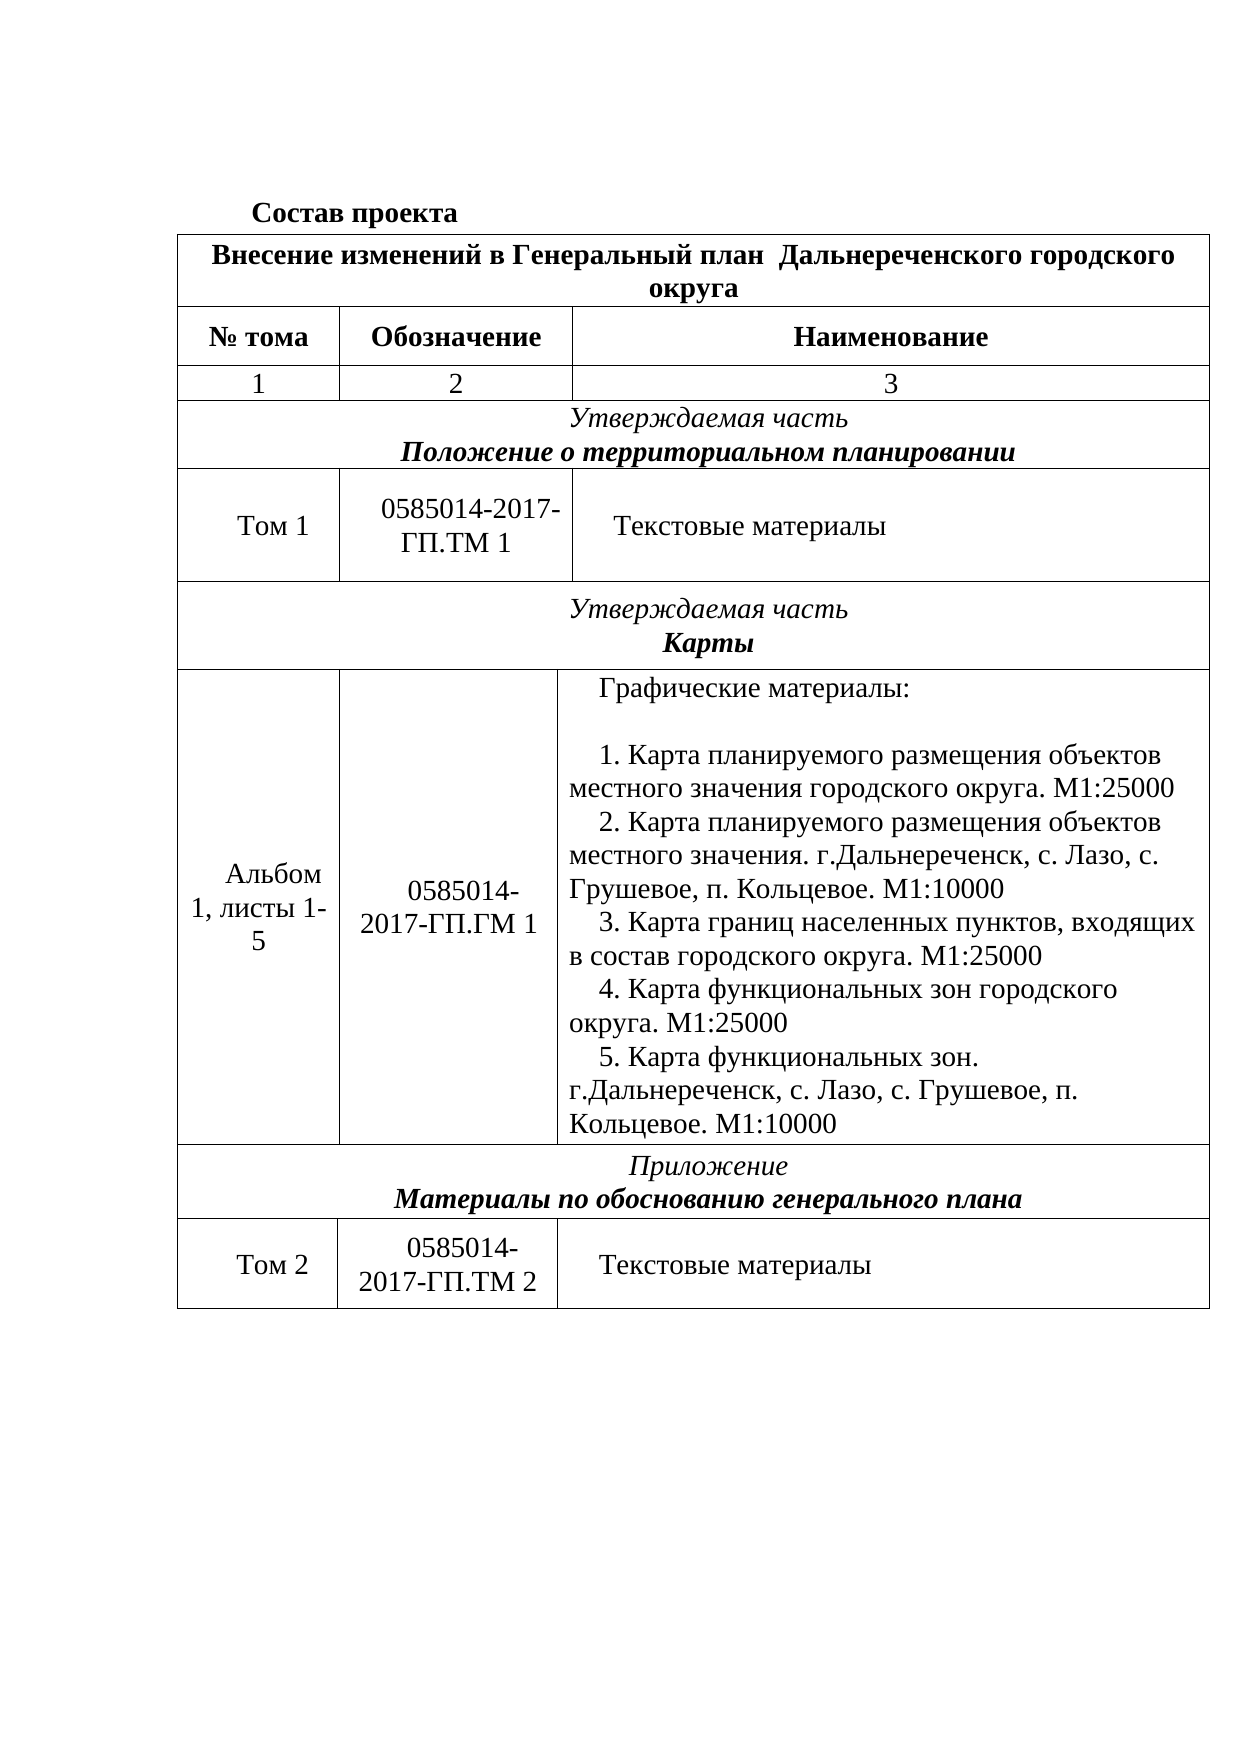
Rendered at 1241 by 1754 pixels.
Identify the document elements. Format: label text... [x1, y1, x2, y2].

table_cell 1 [178, 366, 339, 399]
subtitle Состав проекта [177, 195, 1152, 229]
table_cell Обозначение [340, 307, 572, 365]
table_cell Том 2 [178, 1219, 337, 1308]
table_cell Графические материалы: 1. Карта планируемого размещения объектов местного значения городского округа. М1:25000 2. Карта планируемого размещения объектов местного значения. г.Дальнереченск, с. Лазо, с. Грушевое, п. Кольцевое. М1:10000 3. Карта границ населенных пунктов, входящих в состав городского округа. М1:25000 4. Карта функциональных зон городского округа. М1:25000 5. Карта функциональных зон. г.Дальнереченск, с. Лазо, с. Грушевое, п. Кольцевое. М1:10000 [558, 670, 1209, 1143]
table_cell Альбом 1, листы 1-5 [178, 670, 339, 1143]
table_cell Текстовые материалы [558, 1219, 1209, 1308]
table_cell 2 [340, 366, 572, 399]
table_cell Утверждаемая часть Положение о территориальном планировании [178, 401, 1209, 468]
table_cell № тома [178, 307, 339, 365]
table_cell Том 1 [178, 469, 339, 581]
table_cell Текстовые материалы [573, 469, 1209, 581]
table_header Внесение изменений в Генеральный план Дальнереченского городского округа [178, 235, 1209, 306]
table_cell 0585014-2017-ГП.ТМ 2 [338, 1219, 557, 1308]
table_cell Утверждаемая часть Карты [178, 582, 1209, 669]
table_cell 3 [573, 366, 1209, 399]
table_cell Приложение Материалы по обоснованию генерального плана [178, 1145, 1209, 1218]
table_cell 0585014-2017-ГП.ГМ 1 [340, 670, 557, 1143]
table_cell 0585014-2017-ГП.ТМ 1 [340, 469, 572, 581]
table_cell Наименование [573, 307, 1209, 365]
